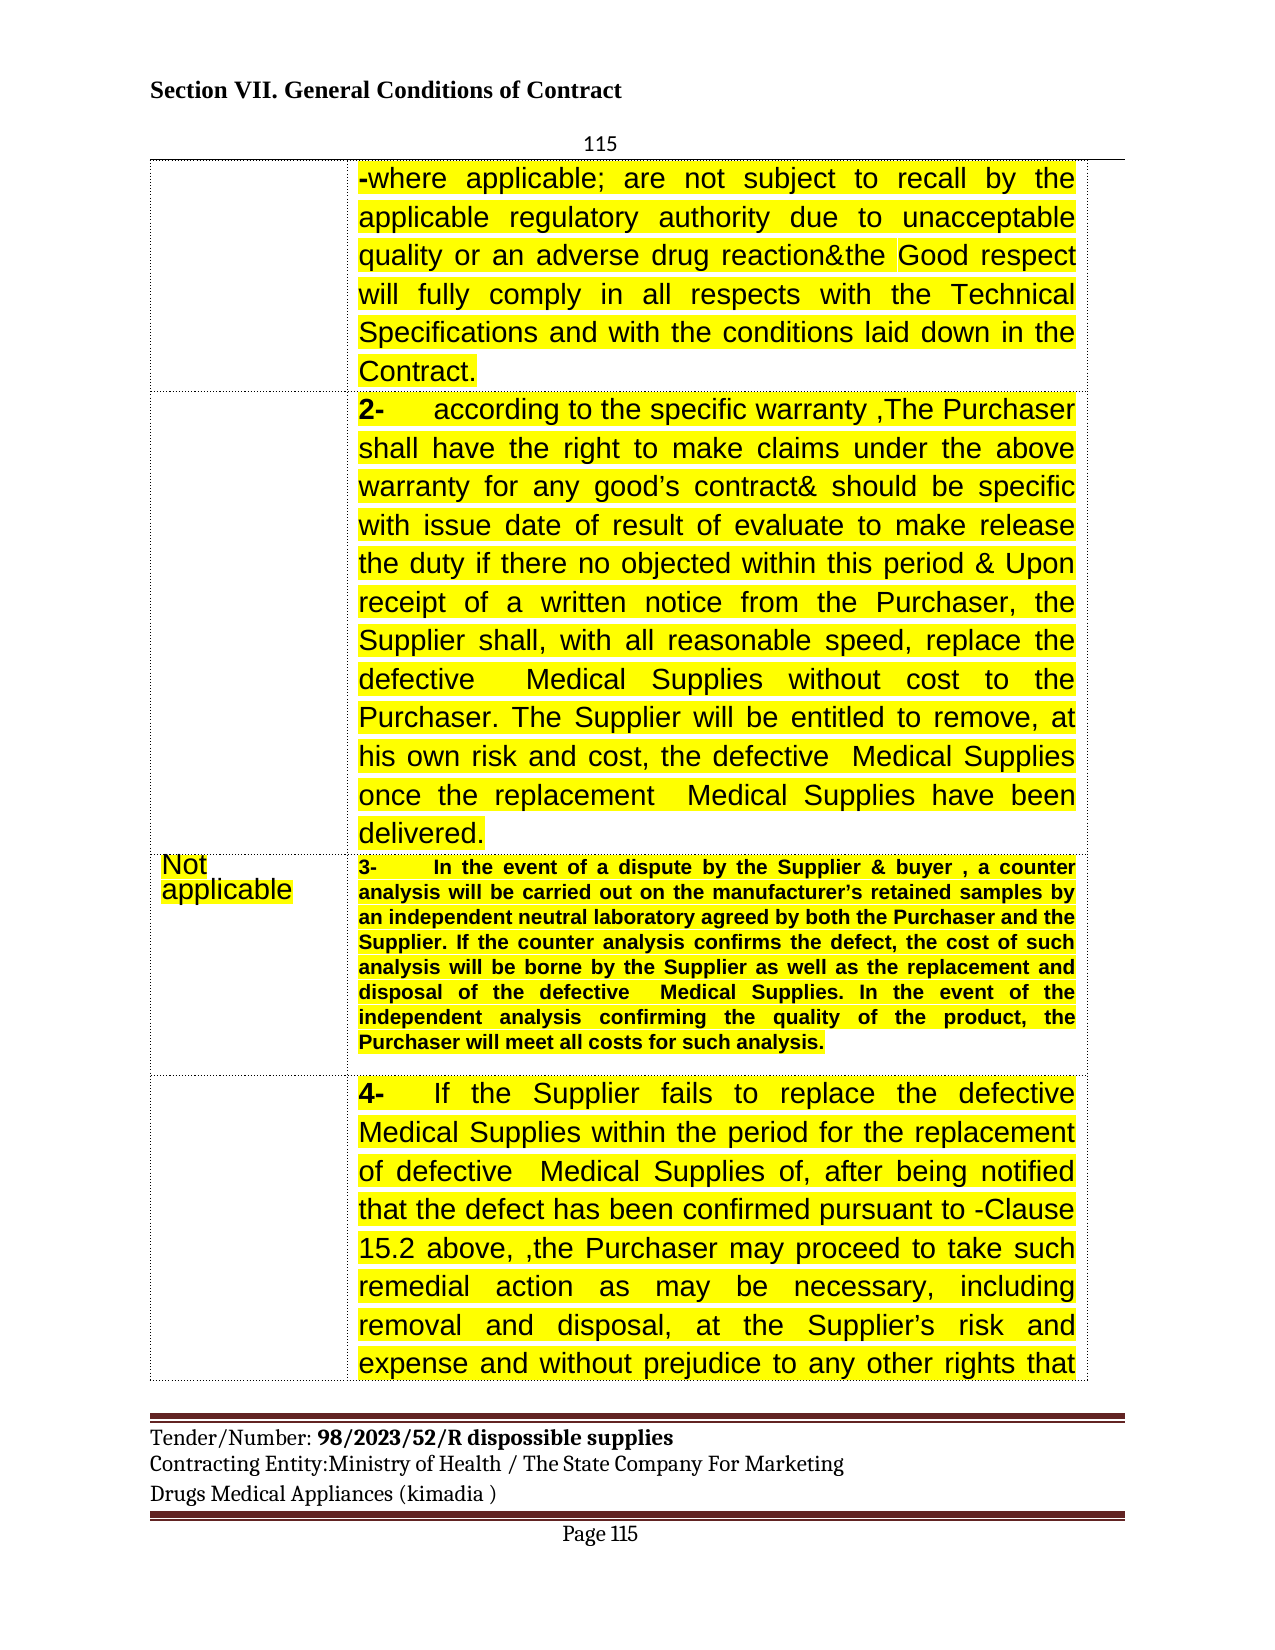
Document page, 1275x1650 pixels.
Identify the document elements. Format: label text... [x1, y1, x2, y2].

table_cell Not applicable [150, 854, 347, 1075]
table_cell 2- according to the specific warranty ,The Purchaser shall have the right to make claims under the above warranty for any good’s contract& should be specific with issue date of result of evaluate to make release the duty if there no objected within this period & Upon receipt of a written notice from the Purchaser, the Supplier shall, with all reasonable speed, replace the defective Medical Supplies without cost to the Purchaser. The Supplier will be entitled to remove, at his own risk and cost, the defective Medical Supplies once the replacement Medical Supplies have been delivered. [347, 391, 1088, 853]
table_cell [150, 160, 347, 391]
table_cell [150, 1075, 347, 1380]
table_cell [150, 391, 347, 853]
table_cell 3- In the event of a dispute by the Supplier & buyer , a counter analysis will be carried out on the manufacturer’s retained samples by an independent neutral laboratory agreed by both the Purchaser and the Supplier. If the counter analysis confirms the defect, the cost of such analysis will be borne by the Supplier as well as the replacement and disposal of the defective Medical Supplies. In the event of the independent analysis confirming the quality of the product, the Purchaser will meet all costs for such analysis. [347, 854, 1088, 1075]
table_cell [347, 1075, 1088, 1380]
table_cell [347, 160, 1088, 391]
